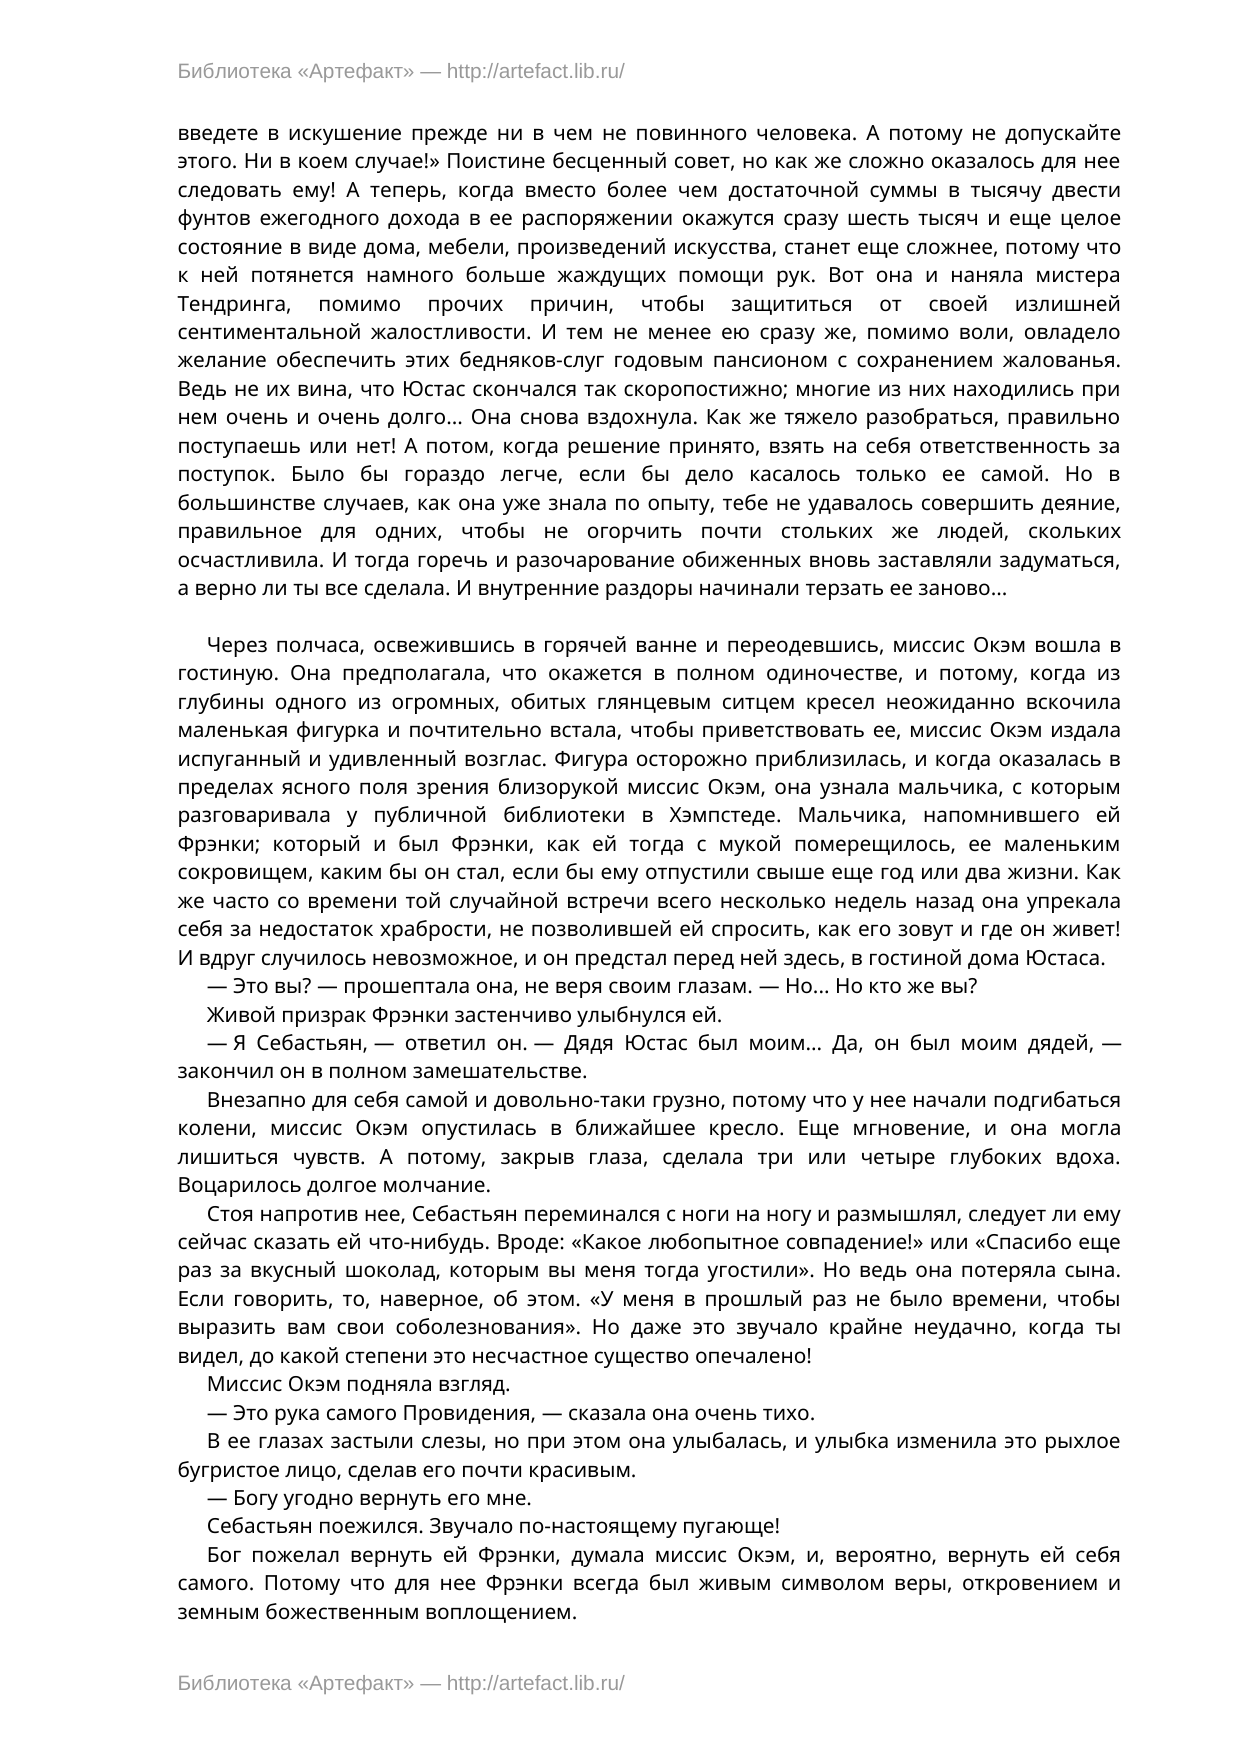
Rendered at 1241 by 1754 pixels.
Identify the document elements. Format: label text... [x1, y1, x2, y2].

text — Богу угодно вернуть его мне. [177, 1483, 1122, 1512]
text — Это вы? — прошептала она, не веря своим глазам. — Но... Но кто же вы? [177, 971, 1122, 1000]
text Бог пожелал вернуть ей Фрэнки, думала миссис Окэм, и, вероятно, вернуть ей себя самого. Потому что для нее Фрэнки всегда был живым символом веры, откровением и земным божественным воплощением. [177, 1540, 1122, 1625]
text Внезапно для себя самой и довольно-таки грузно, потому что у нее начали подгибаться колени, миссис Окэм опустилась в ближайшее кресло. Еще мгновение, и она могла лишиться чувств. А потому, закрыв глаза, сделала три или четыре глубоких вдоха. Воцарилось долгое молчание. [177, 1085, 1122, 1199]
text Через полчаса, освежившись в горячей ванне и переодевшись, миссис Окэм вошла в гостиную. Она предполагала, что окажется в полном одиночестве, и потому, когда из глубины одного из огромных, обитых глянцевым ситцем кресел неожиданно вскочила маленькая фигурка и почтительно встала, чтобы приветствовать ее, миссис Окэм издала испуганный и удивленный возглас. Фигура осторожно приблизилась, и когда оказалась в пределах ясного поля зрения близорукой миссис Окэм, она узнала мальчика, с которым разговаривала у публичной библиотеки в Хэмпстеде. Мальчика, напомнившего ей Фрэнки; который и был Фрэнки, как ей тогда с мукой померещилось, ее маленьким сокровищем, каким бы он стал, если бы ему отпустили свыше еще год или два жизни. Как же часто со времени той случайной встречи всего несколько недель назад она упрекала себя за недостаток храбрости, не позволившей ей спросить, как его зовут и где он живет! И вдруг случилось невозможное, и он предстал перед ней здесь, в гостиной дома Юстаса. [177, 630, 1122, 971]
text Миссис Окэм подняла взгляд. [177, 1369, 1122, 1398]
text — Это рука самого Провидения, — сказала она очень тихо. [177, 1398, 1122, 1426]
text Живой призрак Фрэнки застенчиво улыбнулся ей. [177, 1000, 1122, 1028]
text — Я Себастьян, — ответил он. — Дядя Юстас был моим... Да, он был моим дядей, — закончил он в полном замешательстве. [177, 1028, 1122, 1085]
text В ее глазах застыли слезы, но при этом она улыбалась, и улыбка изменила это рыхлое бугристое лицо, сделав его почти красивым. [177, 1426, 1122, 1483]
text Стоя напротив нее, Себастьян переминался с ноги на ногу и размышлял, следует ли ему сейчас сказать ей что-нибудь. Вроде: «Какое любопытное совпадение!» или «Спасибо еще раз за вкусный шоколад, которым вы меня тогда угостили». Но ведь она потеряла сына. Если говорить, то, наверное, об этом. «У меня в прошлый раз не было времени, чтобы выразить вам свои соболезнования». Но даже это звучало крайне неудачно, когда ты видел, до какой степени это несчастное существо опечалено! [177, 1199, 1122, 1369]
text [177, 118, 1122, 602]
text Себастьян поежился. Звучало по-настоящему пугающе! [177, 1512, 1122, 1540]
